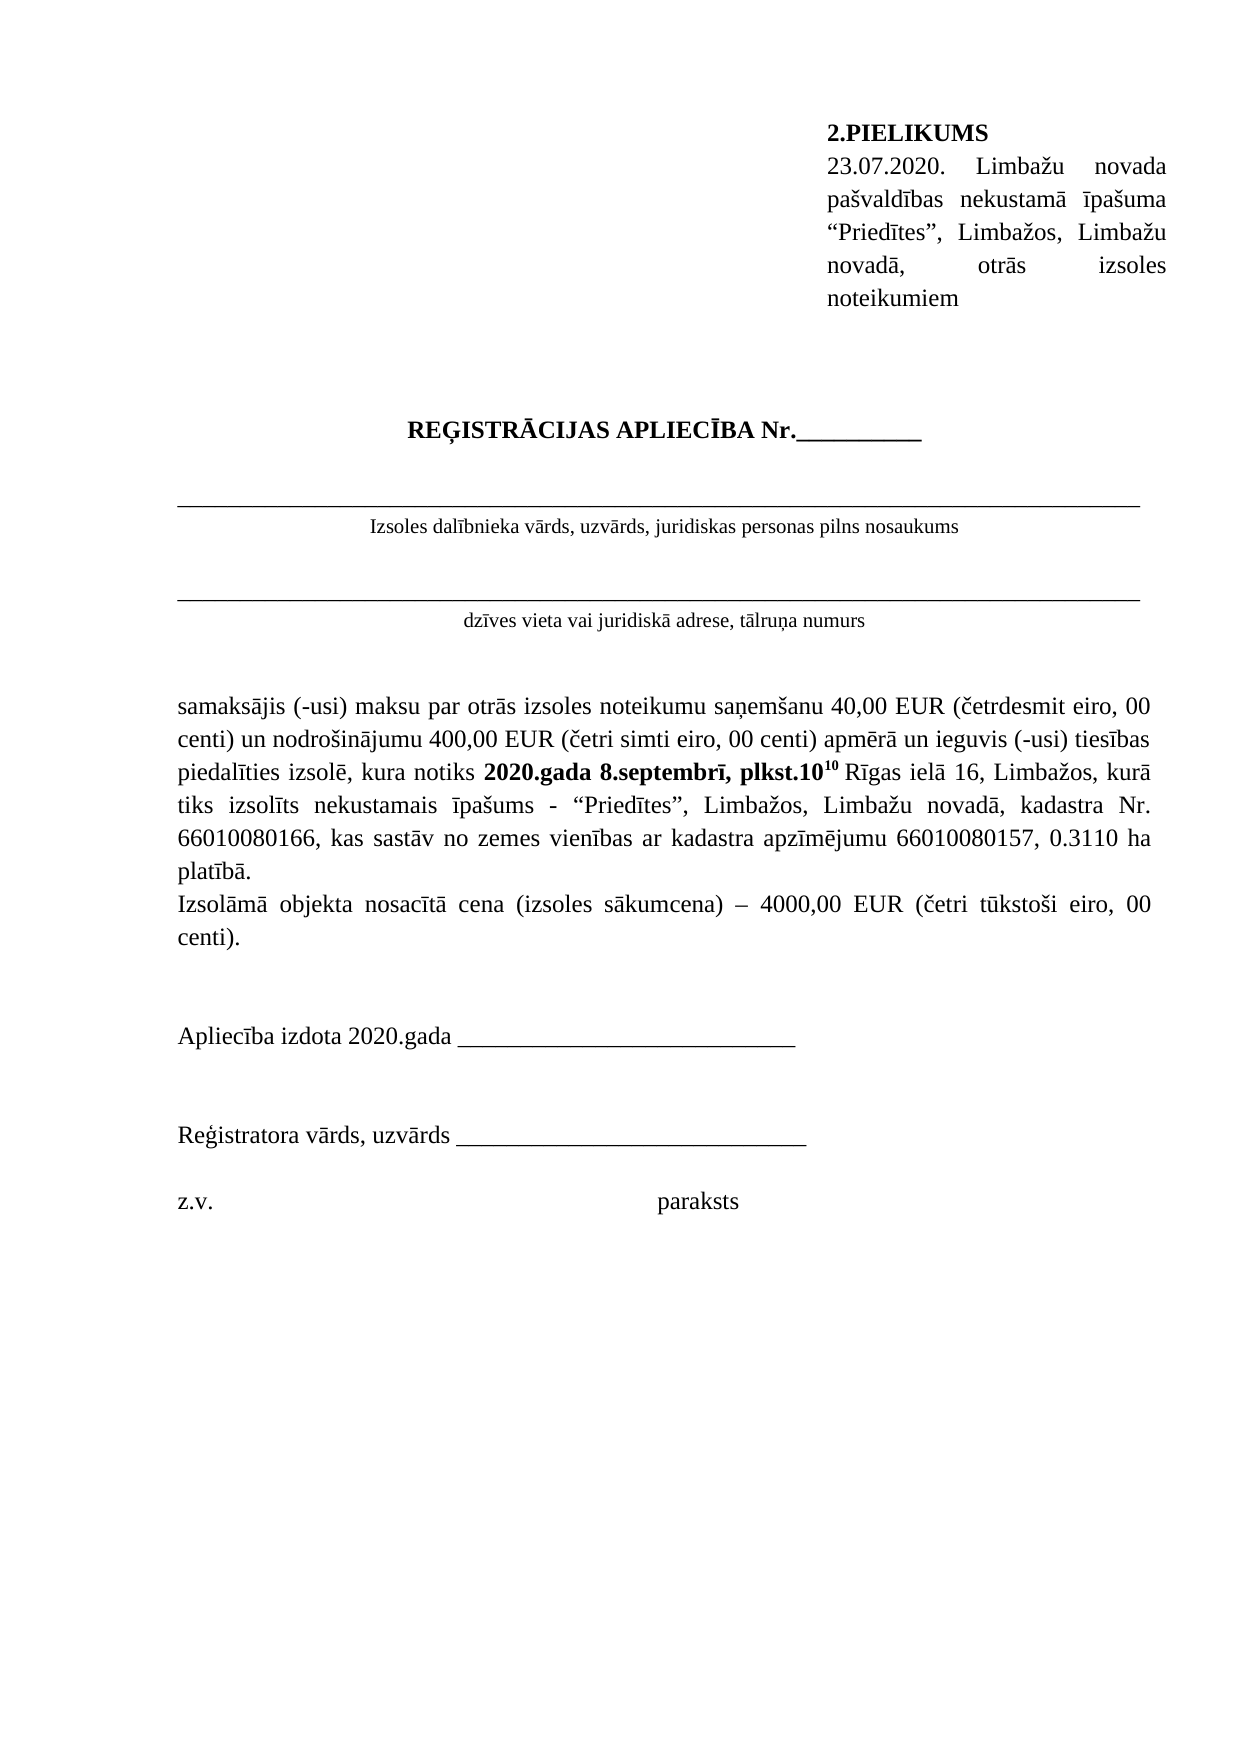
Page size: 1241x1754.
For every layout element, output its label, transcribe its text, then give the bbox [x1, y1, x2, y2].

text dzīves vieta vai juridiskā adrese, tālruņa numurs [177, 608, 1152, 632]
text 2.pielikums [827, 118, 1152, 147]
text Apliecība izdota 2020.gada ___________________________ [177, 1021, 1152, 1050]
text Izsoles dalībnieka vārds, uzvārds, juridiskas personas pilns nosaukums [177, 514, 1152, 538]
text REĢISTRĀCIJAS APLIECĪBA Nr.__________ [177, 415, 1152, 444]
text samaksājis (-usi) maksu par otrās izsoles noteikumu saņemšanu 40,00 EUR (četrdesmit eiro, 00 centi) un nodrošinājumu 400,00 EUR (četri simti eiro, 00 centi) apmērā un ieguvis (-usi) tiesības piedalīties izsolē, kura notiks 2020.gada 8.septembrī, plkst.1010 Rīgas ielā 16, Limbažos, kurā tiks izsolīts nekustamais īpašums - “Priedītes”, Limbažos, Limbažu novadā, kadastra Nr. 66010080166, kas sastāv no zemes vienības ar kadastra apzīmējumu 66010080157, 0.3110 ha platībā. [177, 691, 1152, 885]
text _____________________________________________________________________________ [177, 575, 1152, 604]
text 23.07.2020. Limbažu novada pašvaldības nekustamā īpašuma “Priedītes”, Limbažos, Limbažu novadā, otrās izsoles noteikumiem [827, 151, 1166, 312]
text _____________________________________________________________________________ [177, 481, 1152, 510]
text Izsolāmā objekta nosacītā cena (izsoles sākumcena) – 4000,00 EUR (četri tūkstoši eiro, 00 centi). [177, 889, 1152, 951]
text z.v. paraksts [177, 1186, 1152, 1215]
text Reģistratora vārds, uzvārds ____________________________ [177, 1120, 1152, 1149]
